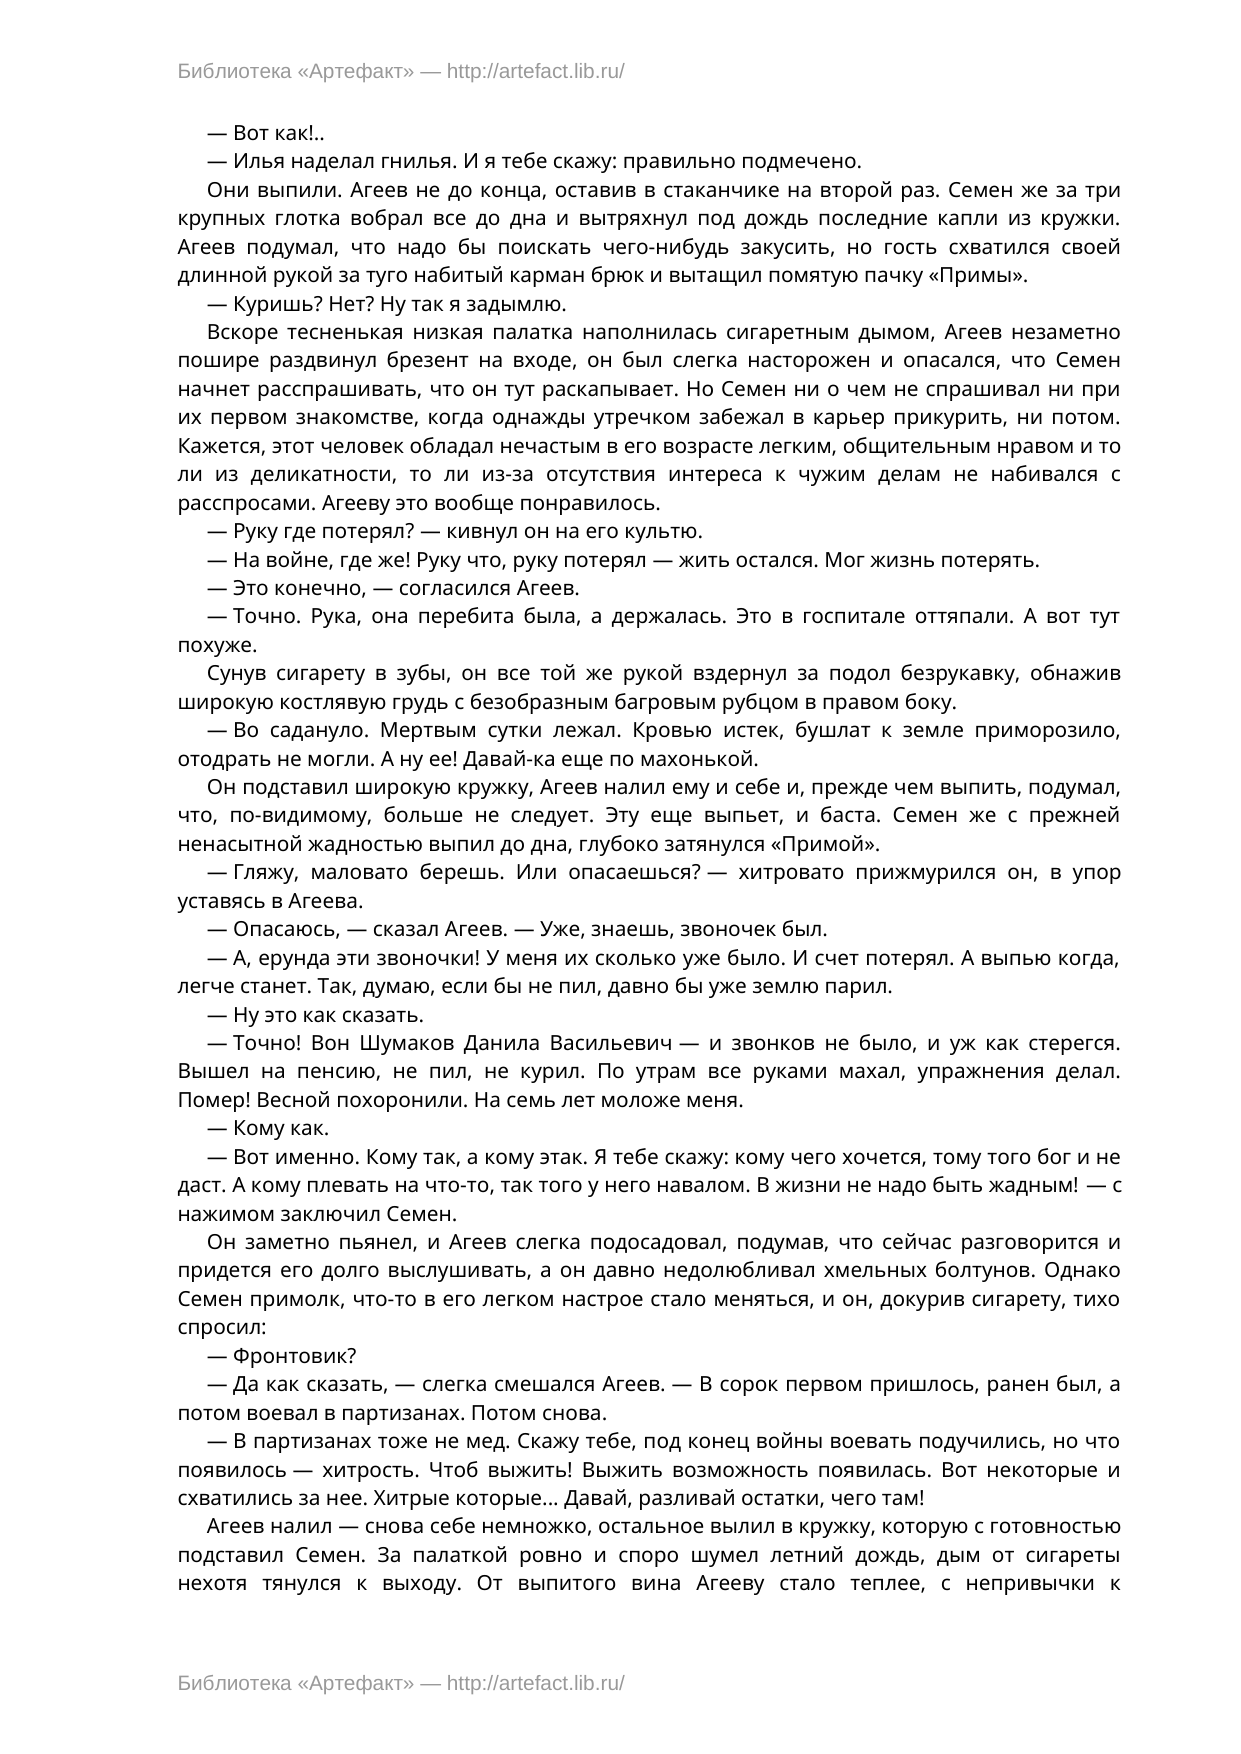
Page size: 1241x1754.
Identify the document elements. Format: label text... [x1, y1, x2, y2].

text — Ну это как сказать. [177, 1000, 1122, 1028]
text — Точно! Вон Шумаков Данила Васильевич — и звонков не было, и уж как стерегся. Вышел на пенсию, не пил, не курил. По утрам все руками махал, упражнения делал. Помер! Весной похоронили. На семь лет моложе меня. [177, 1028, 1122, 1113]
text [177, 1512, 1122, 1597]
text — Вот именно. Кому так, а кому этак. Я тебе скажу: кому чего хочется, тому того бог и не даст. А кому плевать на что-то, так того у него навалом. В жизни не надо быть жадным! — с нажимом заключил Семен. [177, 1142, 1122, 1227]
text Сунув сигарету в зубы, он все той же рукой вздернул за подол безрукавку, обнажив широкую костлявую грудь с безобразным багровым рубцом в правом боку. [177, 658, 1122, 715]
text — Опасаюсь, — сказал Агеев. — Уже, знаешь, звоночек был. [177, 914, 1122, 943]
text — Илья наделал гнилья. И я тебе скажу: правильно подмечено. [177, 147, 1122, 175]
text — В партизанах тоже не мед. Скажу тебе, под конец войны воевать подучились, но что появилось — хитрость. Чтоб выжить! Выжить возможность появилась. Вот некоторые и схватились за нее. Хитрые которые... Давай, разливай остатки, чего там! [177, 1426, 1122, 1512]
text — Да как сказать, — слегка смешался Агеев. — В сорок первом пришлось, ранен был, а потом воевал в партизанах. Потом снова. [177, 1369, 1122, 1426]
text — Во садануло. Мертвым сутки лежал. Кровью истек, бушлат к земле приморозило, отодрать не могли. А ну ее! Давай-ка еще по махонькой. [177, 715, 1122, 772]
text — Вот как!.. [177, 118, 1122, 147]
text — Гляжу, маловато берешь. Или опасаешься? — хитровато прижмурился он, в упор уставясь в Агеева. [177, 857, 1122, 914]
text — Куришь? Нет? Ну так я задымлю. [177, 289, 1122, 317]
text — Фронтовик? [177, 1341, 1122, 1369]
text — А, ерунда эти звоночки! У меня их сколько уже было. И счет потерял. А выпью когда, легче станет. Так, думаю, если бы не пил, давно бы уже землю парил. [177, 943, 1122, 1000]
text — Точно. Рука, она перебита была, а держалась. Это в госпитале оттяпали. А вот тут похуже. [177, 602, 1122, 658]
text Они выпили. Агеев не до конца, оставив в стаканчике на второй раз. Семен же за три крупных глотка вобрал все до дна и вытряхнул под дождь последние капли из кружки. Агеев подумал, что надо бы поискать чего-нибудь закусить, но гость схватился своей длинной рукой за туго набитый карман брюк и вытащил помятую пачку «Примы». [177, 175, 1122, 289]
text — Кому как. [177, 1113, 1122, 1142]
text Он подставил широкую кружку, Агеев налил ему и себе и, прежде чем выпить, подумал, что, по-видимому, больше не следует. Эту еще выпьет, и баста. Семен же с прежней ненасытной жадностью выпил до дна, глубоко затянулся «Примой». [177, 772, 1122, 857]
text — Руку где потерял? — кивнул он на его культю. [177, 516, 1122, 545]
text Вскоре тесненькая низкая палатка наполнилась сигаретным дымом, Агеев незаметно пошире раздвинул брезент на входе, он был слегка насторожен и опасался, что Семен начнет расспрашивать, что он тут раскапывает. Но Семен ни о чем не спрашивал ни при их первом знакомстве, когда однажды утречком забежал в карьер прикурить, ни потом. Кажется, этот человек обладал нечастым в его возрасте легким, общительным нравом и то ли из деликатности, то ли из-за отсутствия интереса к чужим делам не набивался с расспросами. Агееву это вообще понравилось. [177, 317, 1122, 516]
text — На войне, где же! Руку что, руку потерял — жить остался. Мог жизнь потерять. [177, 545, 1122, 573]
text — Это конечно, — согласился Агеев. [177, 573, 1122, 602]
text Он заметно пьянел, и Агеев слегка подосадовал, подумав, что сейчас разговорится и придется его долго выслушивать, а он давно недолюбливал хмельных болтунов. Однако Семен примолк, что-то в его легком настрое стало меняться, и он, докурив сигарету, тихо спросил: [177, 1227, 1122, 1341]
